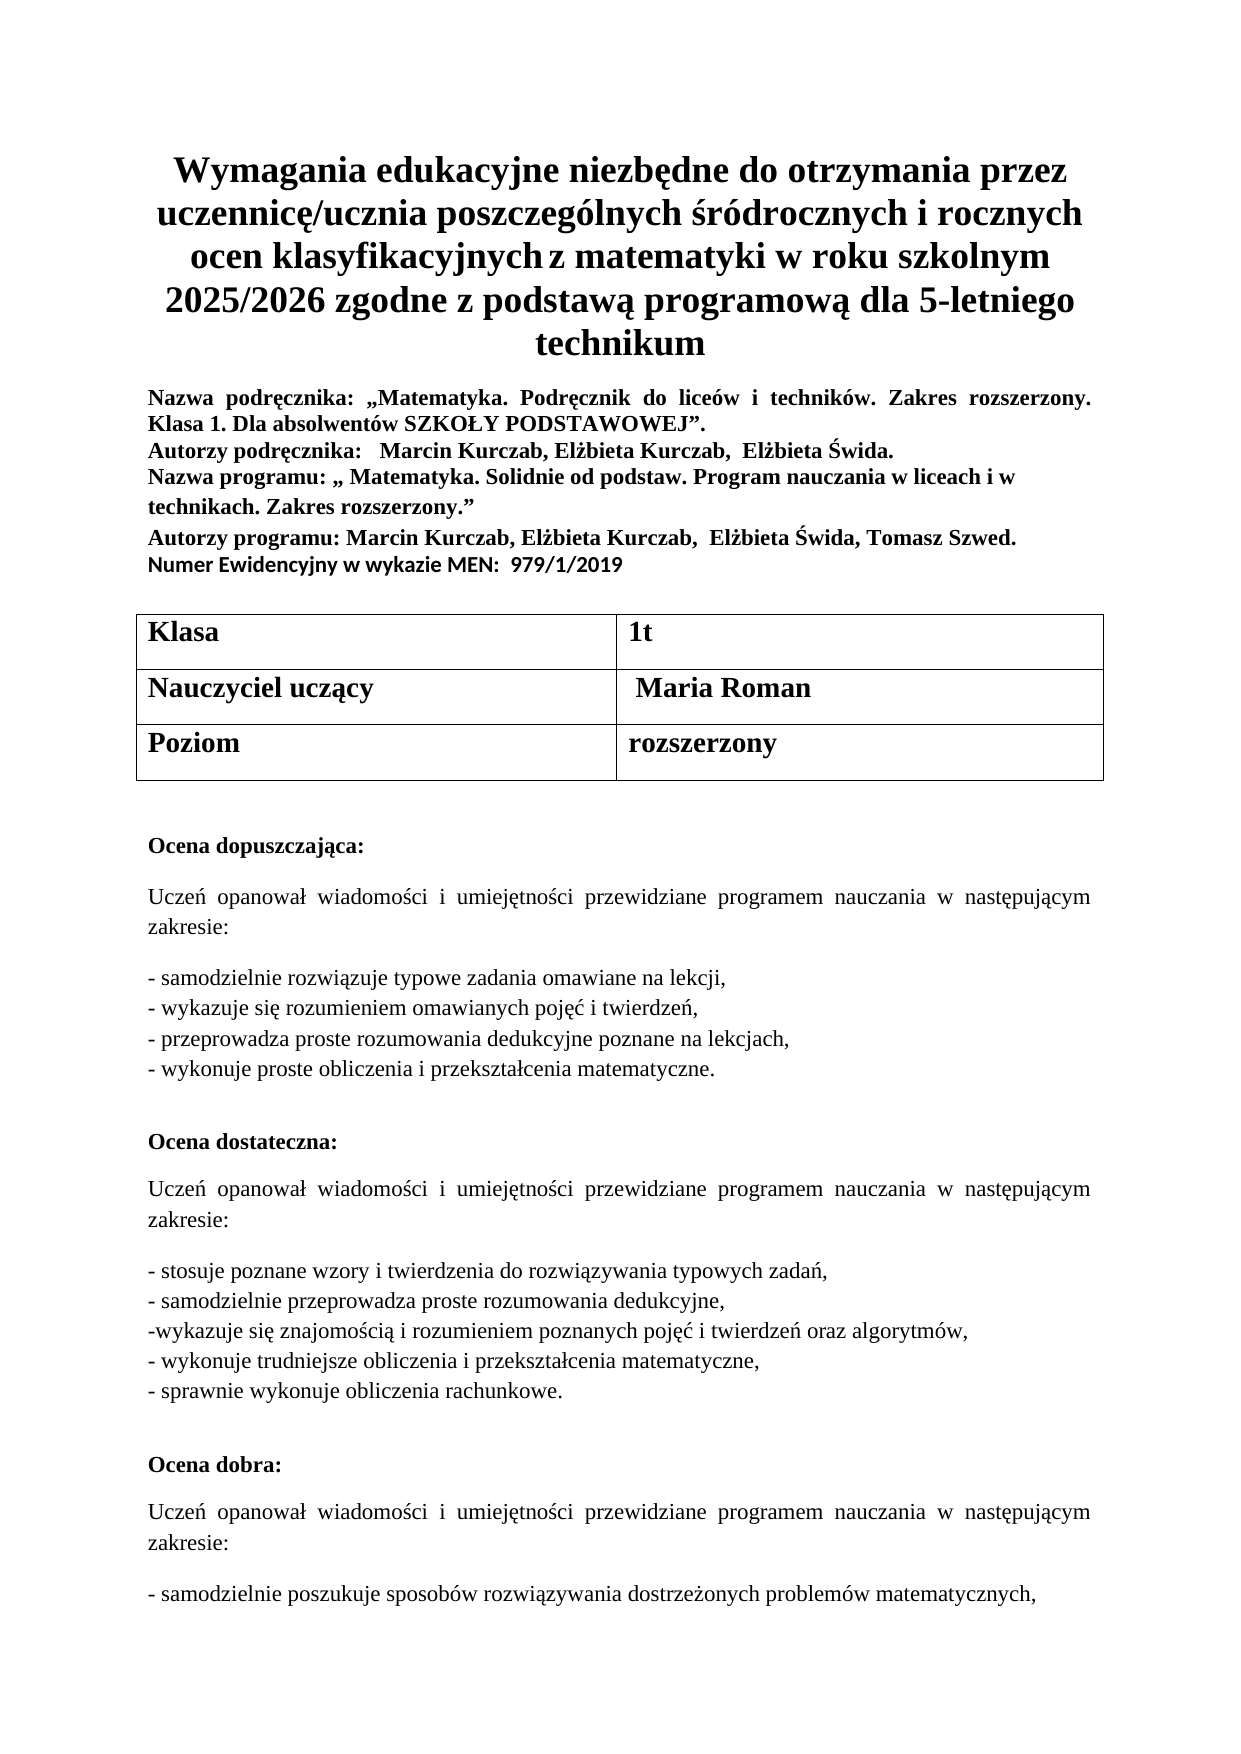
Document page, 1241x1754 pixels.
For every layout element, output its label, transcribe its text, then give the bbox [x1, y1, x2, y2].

text Autorzy programu: Marcin Kurczab, Elżbieta Kurczab, Elżbieta Świda, Tomasz Szwed. [148, 523, 1093, 550]
text - przeprowadza proste rozumowania dedukcyjne poznane na lekcjach, [148, 1024, 1093, 1051]
text Autorzy podręcznika: Marcin Kurczab, Elżbieta Kurczab, Elżbieta Świda. [148, 437, 1093, 463]
text - wykazuje się rozumieniem omawianych pojęć i twierdzeń, [148, 994, 1093, 1021]
text - samodzielnie rozwiązuje typowe zadania omawiane na lekcji, [148, 964, 1093, 991]
text Ocena dobra: [148, 1451, 1093, 1477]
table_cell rozszerzony [617, 725, 1103, 780]
table_cell Poziom [137, 725, 616, 780]
text - stosuje poznane wzory i twierdzenia do rozwiązywania typowych zadań, [148, 1257, 1093, 1283]
text Nazwa podręcznika: „Matematyka. Podręcznik do liceów i techników. Zakres rozszerzony. Klasa 1. Dla absolwentów SZKOŁY PODSTAWOWEJ”. [148, 384, 1093, 437]
text - wykonuje trudniejsze obliczenia i przekształcenia matematyczne, [148, 1347, 1093, 1374]
text Wymagania edukacyjne niezbędne do otrzymania przez uczennicę/ucznia poszczególnych śródrocznych i rocznych ocen klasyfikacyjnych z matematyki w roku szkolnym 2025/2026 zgodne z podstawą programową dla 5-letniego technikum [148, 148, 1093, 363]
text - samodzielnie poszukuje sposobów rozwiązywania dostrzeżonych problemów matematycznych, [148, 1579, 1093, 1606]
table_header 1t [617, 615, 1103, 669]
text Numer Ewidencyjny w wykazie MEN: 979/1/2019 [148, 550, 1093, 578]
table_header Klasa [137, 615, 616, 669]
text Nazwa programu: „ Matematyka. Solidnie od podstaw. Program nauczania w liceach i w technikach. Zakres rozszerzony.” [148, 463, 1093, 520]
table_cell Nauczyciel uczący [137, 670, 616, 724]
table_cell Maria Roman [617, 670, 1103, 724]
text Uczeń opanował wiadomości i umiejętności przewidziane programem nauczania w następującym zakresie: [148, 1176, 1093, 1232]
text - sprawnie wykonuje obliczenia rachunkowe. [148, 1378, 1093, 1404]
text Uczeń opanował wiadomości i umiejętności przewidziane programem nauczania w następującym zakresie: [148, 1498, 1093, 1555]
text Ocena dostateczna: [148, 1128, 1093, 1155]
text Ocena dopuszczająca: [148, 832, 1093, 858]
text Uczeń opanował wiadomości i umiejętności przewidziane programem nauczania w następującym zakresie: [148, 883, 1093, 939]
text -wykazuje się znajomością i rozumieniem poznanych pojęć i twierdzeń oraz algorytmów, [148, 1317, 1093, 1343]
text - wykonuje proste obliczenia i przekształcenia matematyczne. [148, 1055, 1093, 1081]
text - samodzielnie przeprowadza proste rozumowania dedukcyjne, [148, 1287, 1093, 1313]
